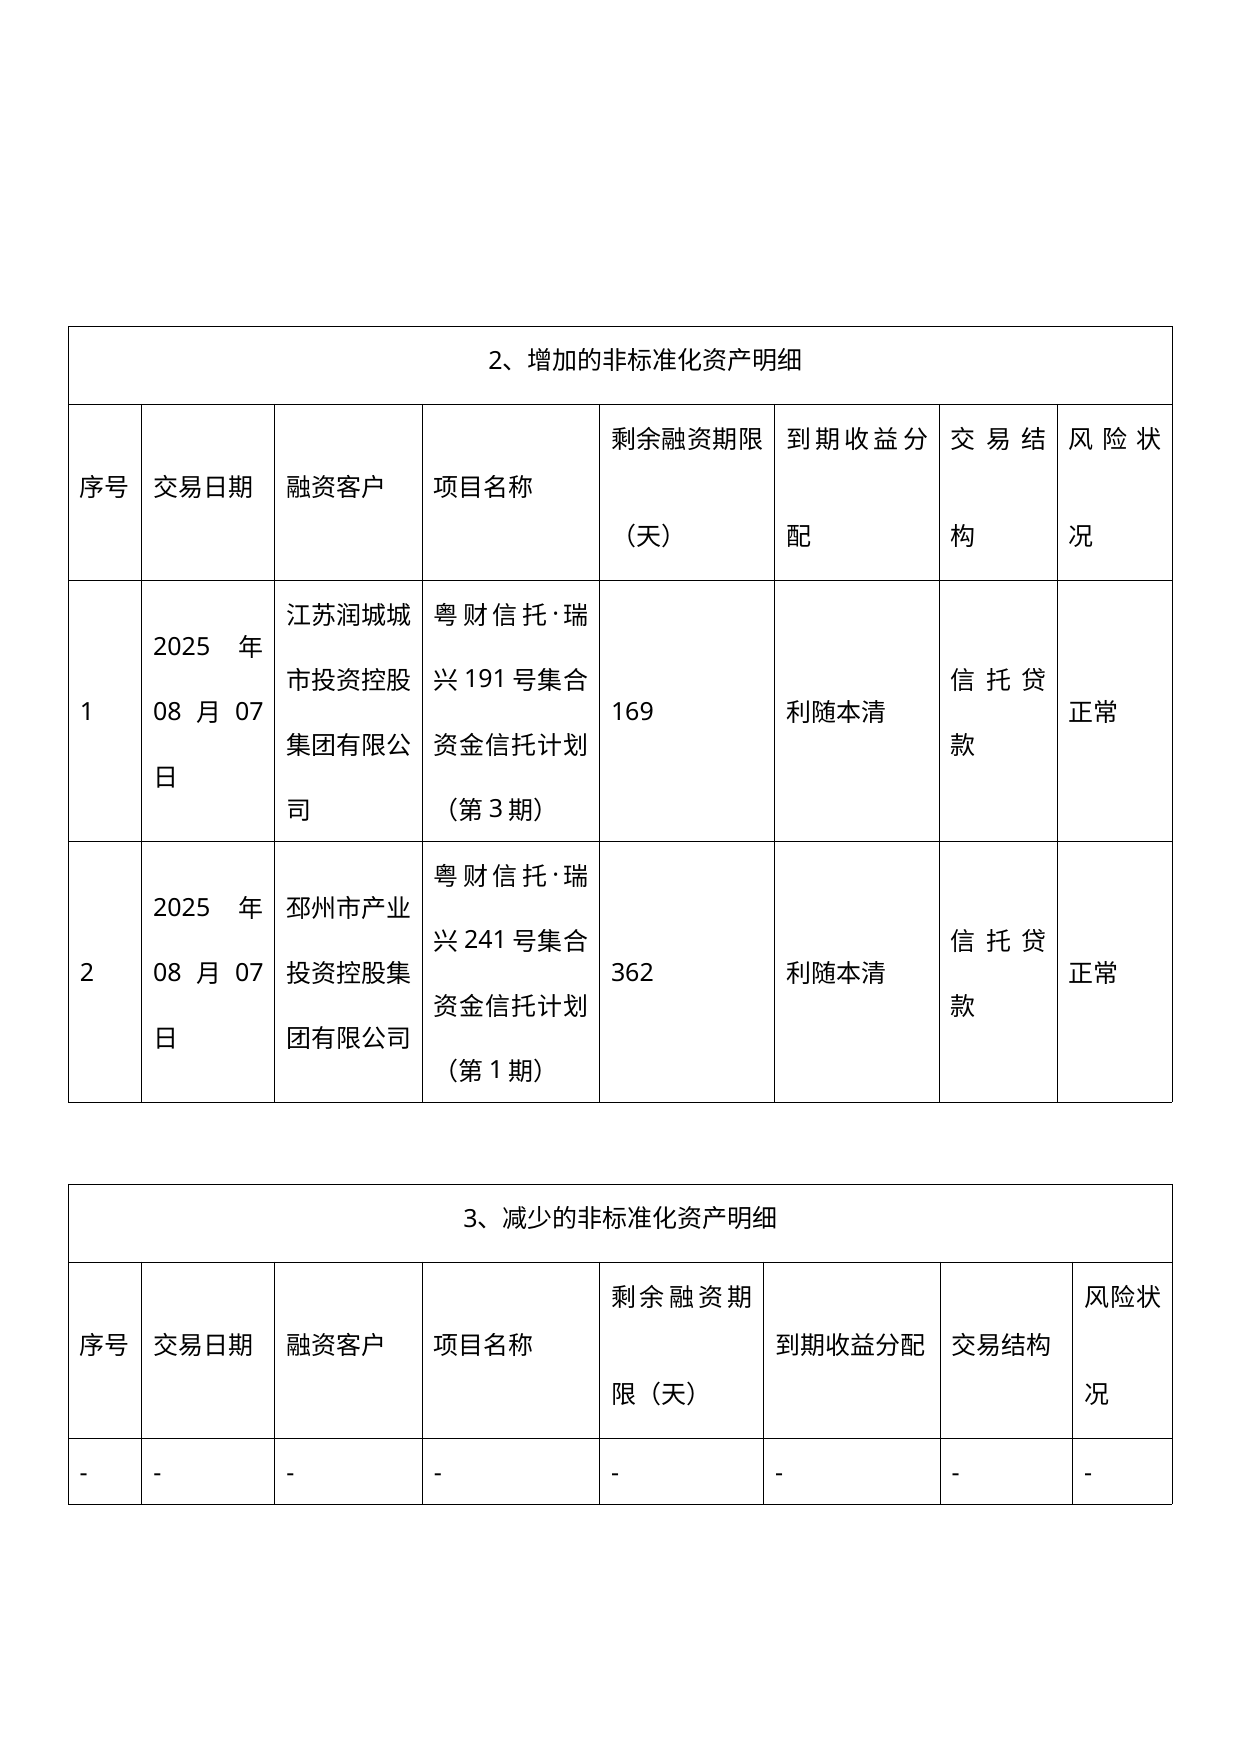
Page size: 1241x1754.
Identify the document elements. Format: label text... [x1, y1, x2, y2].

table_header 2、增加的非标准化资产明细 [69, 327, 1172, 404]
table_cell 序号 [69, 1263, 141, 1438]
table_header 3、减少的非标准化资产明细 [69, 1185, 1172, 1262]
table_cell - [423, 1439, 599, 1504]
table_cell 正常 [1058, 581, 1172, 841]
table_cell - [69, 1439, 141, 1504]
table_cell 融资客户 [275, 405, 422, 580]
table_cell 362 [600, 842, 774, 1102]
table_cell 利随本清 [775, 842, 939, 1102]
table_cell 2025年08月07日 [142, 842, 274, 1102]
table_cell 到期收益分配 [775, 405, 939, 580]
table_cell 融资客户 [275, 1263, 422, 1438]
table_cell - [142, 1439, 274, 1504]
table_cell 剩余融资期限（天） [600, 405, 774, 580]
table_cell 项目名称 [423, 1263, 599, 1438]
table_cell 邳州市产业投资控股集团有限公司 [275, 842, 422, 1102]
table_cell - [600, 1439, 763, 1504]
table_cell 交易结构 [940, 405, 1057, 580]
table_cell 粤财信托·瑞兴241号集合资金信托计划（第1期） [423, 842, 599, 1102]
table_cell 正常 [1058, 842, 1172, 1102]
table_cell - [1073, 1439, 1172, 1504]
table_cell 粤财信托·瑞兴191号集合资金信托计划（第3期） [423, 581, 599, 841]
table_cell 到期收益分配 [764, 1263, 940, 1438]
table_cell - [275, 1439, 422, 1504]
table_cell 2 [69, 842, 141, 1102]
table_cell 风险状况 [1058, 405, 1172, 580]
table_cell 信托贷款 [940, 842, 1057, 1102]
table_cell 交易日期 [142, 1263, 274, 1438]
table_cell - [941, 1439, 1072, 1504]
table_cell 交易结构 [941, 1263, 1072, 1438]
table_cell 169 [600, 581, 774, 841]
table_cell 序号 [69, 405, 141, 580]
table_cell - [764, 1439, 940, 1504]
table_cell 江苏润城城市投资控股集团有限公司 [275, 581, 422, 841]
table_cell 2025年08月07日 [142, 581, 274, 841]
table_cell 利随本清 [775, 581, 939, 841]
table_cell 交易日期 [142, 405, 274, 580]
table_cell 风险状况 [1073, 1263, 1172, 1438]
table_cell 剩余融资期限（天） [600, 1263, 763, 1438]
table_cell 信托贷款 [940, 581, 1057, 841]
table_cell 1 [69, 581, 141, 841]
table_cell 项目名称 [423, 405, 599, 580]
